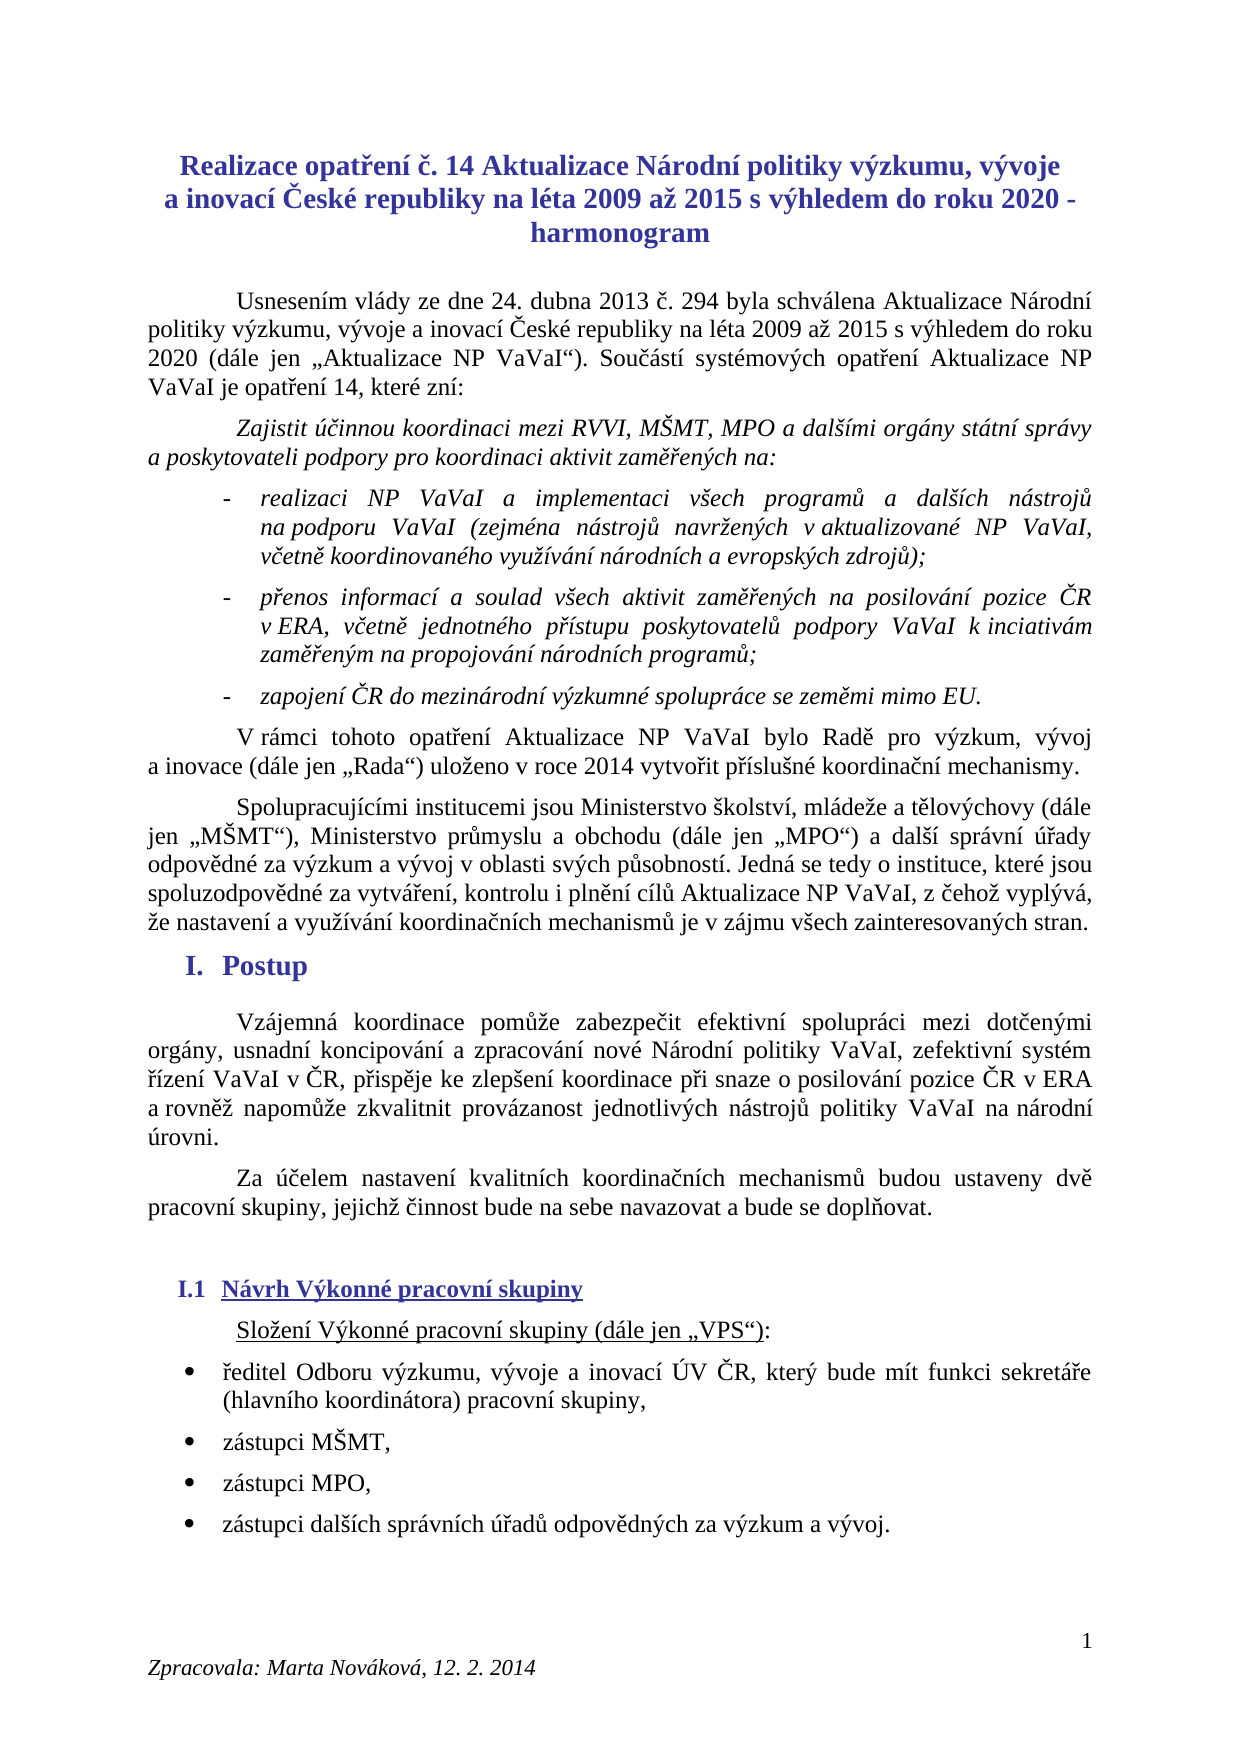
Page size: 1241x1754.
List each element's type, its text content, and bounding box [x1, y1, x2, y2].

list realizaci NP VaVaI a implementaci všech programů a dalších nástrojů na podporu VaVaI (zejména nástrojů navržených v aktualizované NP VaVaI, včetně koordinovaného využívání národních a evropských zdrojů); [223, 483, 1093, 569]
list zástupci MPO, [185, 1468, 1093, 1497]
text Vzájemná koordinace pomůže zabezpečit efektivní spolupráci mezi dotčenými orgány, usnadní koncipování a zpracování nové Národní politiky VaVaI, zefektivní systém řízení VaVaI v ČR, přispěje ke zlepšení koordinace při snaze o posilování pozice ČR v ERA a rovněž napomůže zkvalitnit provázanost jednotlivých nástrojů politiky VaVaI na národní úrovni. [148, 1007, 1093, 1151]
text Za účelem nastavení kvalitních koordinačních mechanismů budou ustaveny dvě pracovní skupiny, jejichž činnost bude na sebe navazovat a bude se doplňovat. [148, 1163, 1093, 1221]
list ředitel Odboru výzkumu, vývoje a inovací ÚV ČR, který bude mít funkci sekretáře (hlavního koordinátora) pracovní skupiny, [185, 1357, 1093, 1414]
text Zajistit účinnou koordinaci mezi RVVI, MŠMT, MPO a dalšími orgány státní správy a poskytovateli podpory pro koordinaci aktivit zaměřených na: [148, 413, 1093, 471]
list zástupci dalších správních úřadů odpovědných za výzkum a vývoj. [185, 1509, 1093, 1538]
list přenos informací a soulad všech aktivit zaměřených na posilování pozice ČR v ERA, včetně jednotného přístupu poskytovatelů podpory VaVaI k inciativám zaměřeným na propojování národních programů; [223, 582, 1093, 668]
text Usnesením vlády ze dne 24. dubna 2013 č. 294 byla schválena Aktualizace Národní politiky výzkumu, vývoje a inovací České republiky na léta 2009 až 2015 s výhledem do roku 2020 (dále jen „Aktualizace NP VaVaI“). Součástí systémových opatření Aktualizace NP VaVaI je opatření 14, které zní: [148, 286, 1093, 401]
text V rámci tohoto opatření Aktualizace NP VaVaI bylo Radě pro výzkum, vývoj a inovace (dále jen „Rada“) uloženo v roce 2014 vytvořit příslušné koordinační mechanismy. [148, 722, 1093, 779]
text Složení Výkonné pracovní skupiny (dále jen „VPS“): [148, 1316, 1093, 1344]
list Postup [185, 948, 1093, 982]
list zástupci MŠMT, [185, 1427, 1093, 1456]
list zapojení ČR do mezinárodní výzkumné spolupráce se zeměmi mimo EU. [223, 681, 1093, 709]
list Návrh Výkonné pracovní skupiny [177, 1274, 1093, 1303]
text Realizace opatření č. 14 Aktualizace Národní politiky výzkumu, vývoje a inovací České republiky na léta 2009 až 2015 s výhledem do roku 2020 - harmonogram [148, 148, 1093, 248]
text Spolupracujícími institucemi jsou Ministerstvo školství, mládeže a tělovýchovy (dále jen „MŠMT“), Ministerstvo průmyslu a obchodu (dále jen „MPO“) a další správní úřady odpovědné za výzkum a vývoj v oblasti svých působností. Jedná se tedy o instituce, které jsou spoluzodpovědné za vytváření, kontrolu i plnění cílů Aktualizace NP VaVaI, z čehož vyplývá, že nastavení a využívání koordinačních mechanismů je v zájmu všech zainteresovaných stran. [148, 792, 1093, 936]
